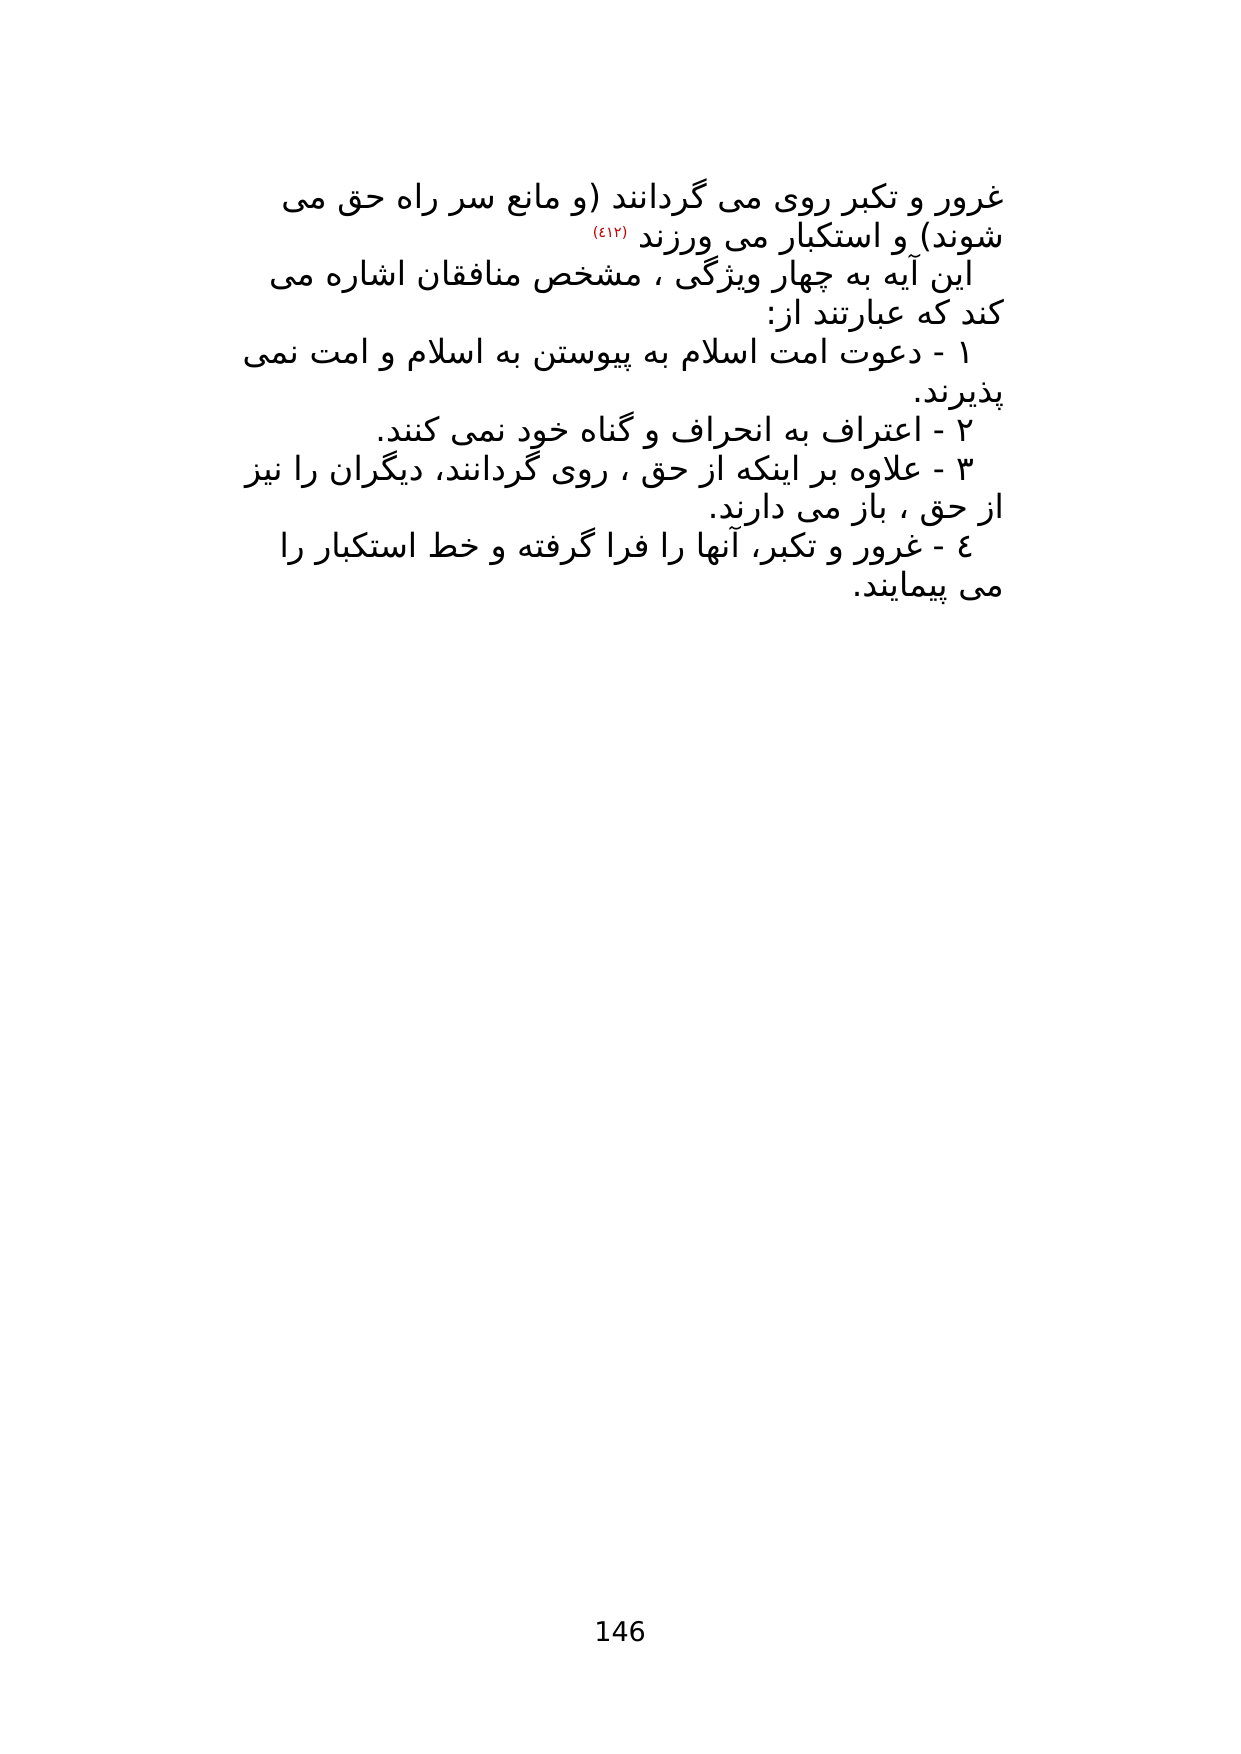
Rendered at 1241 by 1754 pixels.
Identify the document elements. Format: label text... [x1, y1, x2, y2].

text این آيه به چهار ويژگى ، مشخص منافقان اشاره مى كند كه عبارتند از: [236, 255, 1004, 333]
text ٣ - علاوه بر اينكه از حق ، روى گردانند، ديگران را نيز از حق ، باز مى دارند. [236, 449, 1004, 527]
text ٢ - اعتراف به انحراف و گناه خود نمى كنند. [236, 410, 1004, 449]
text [236, 177, 1004, 255]
text ١ - دعوت امت اسلام به پيوستن به اسلام و امت نمى پذيرند. [236, 333, 1004, 410]
text ٤ - غرور و تكبر، آنها را فرا گرفته و خط استكبار را مى پيمايند. [236, 527, 1004, 604]
